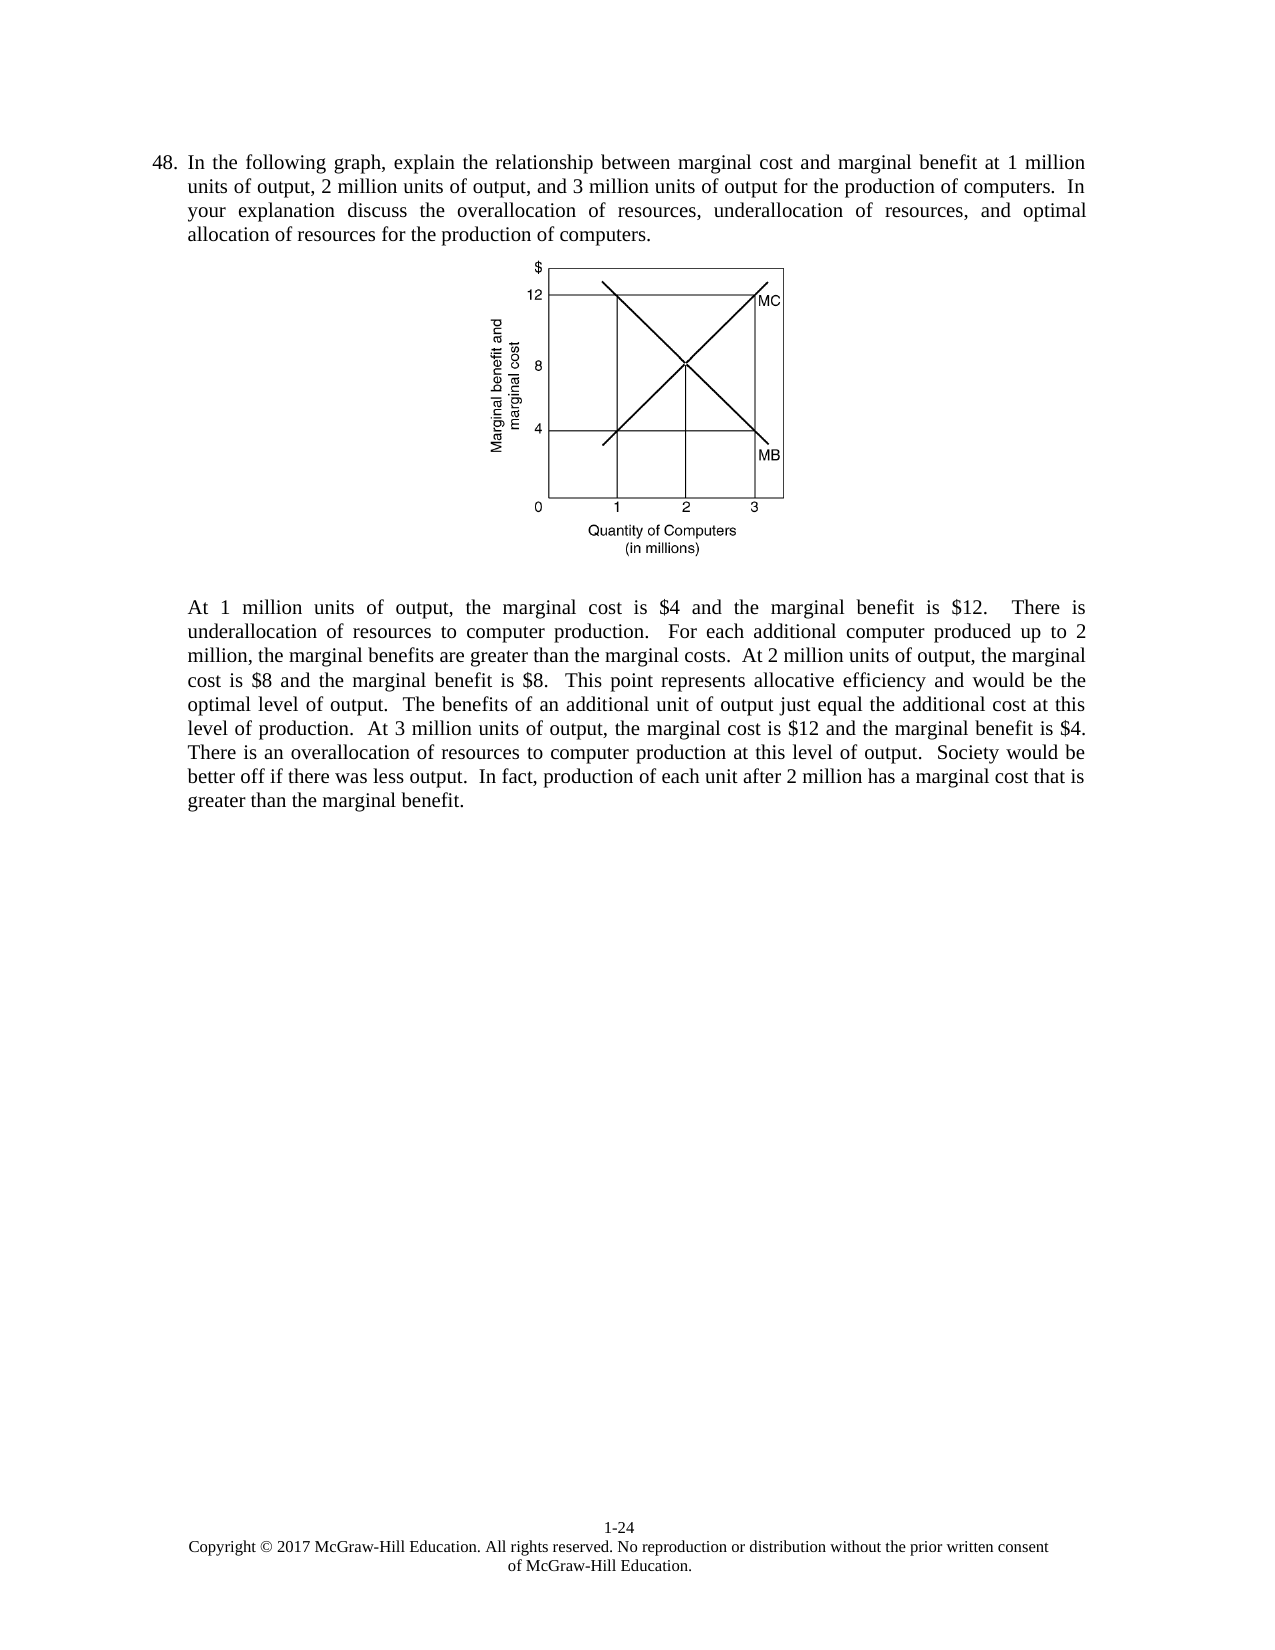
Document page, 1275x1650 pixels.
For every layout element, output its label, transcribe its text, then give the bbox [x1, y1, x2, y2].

text 48. In the following graph, explain the relationship between marginal cost and marginal benefit at 1 million units of output, 2 million units of output, and 3 million units of output for the production of computers. In your explanation discuss the overallocation of resources, underallocation of resources, and optimal allocation of resources for the production of computers. [150, 150, 1087, 246]
picture [487, 258, 788, 559]
text At 1 million units of output, the marginal cost is $4 and the marginal benefit is $12. There is underallocation of resources to computer production. For each additional computer produced up to 2 million, the marginal benefits are greater than the marginal costs. At 2 million units of output, the marginal cost is $8 and the marginal benefit is $8. This point represents allocative efficiency and would be the optimal level of output. The benefits of an additional unit of output just equal the additional cost at this level of production. At 3 million units of output, the marginal cost is $12 and the marginal benefit is $4. There is an overallocation of resources to computer production at this level of output. Society would be better off if there was less output. In fact, production of each unit after 2 million has a marginal cost that is greater than the marginal benefit. [150, 595, 1087, 812]
